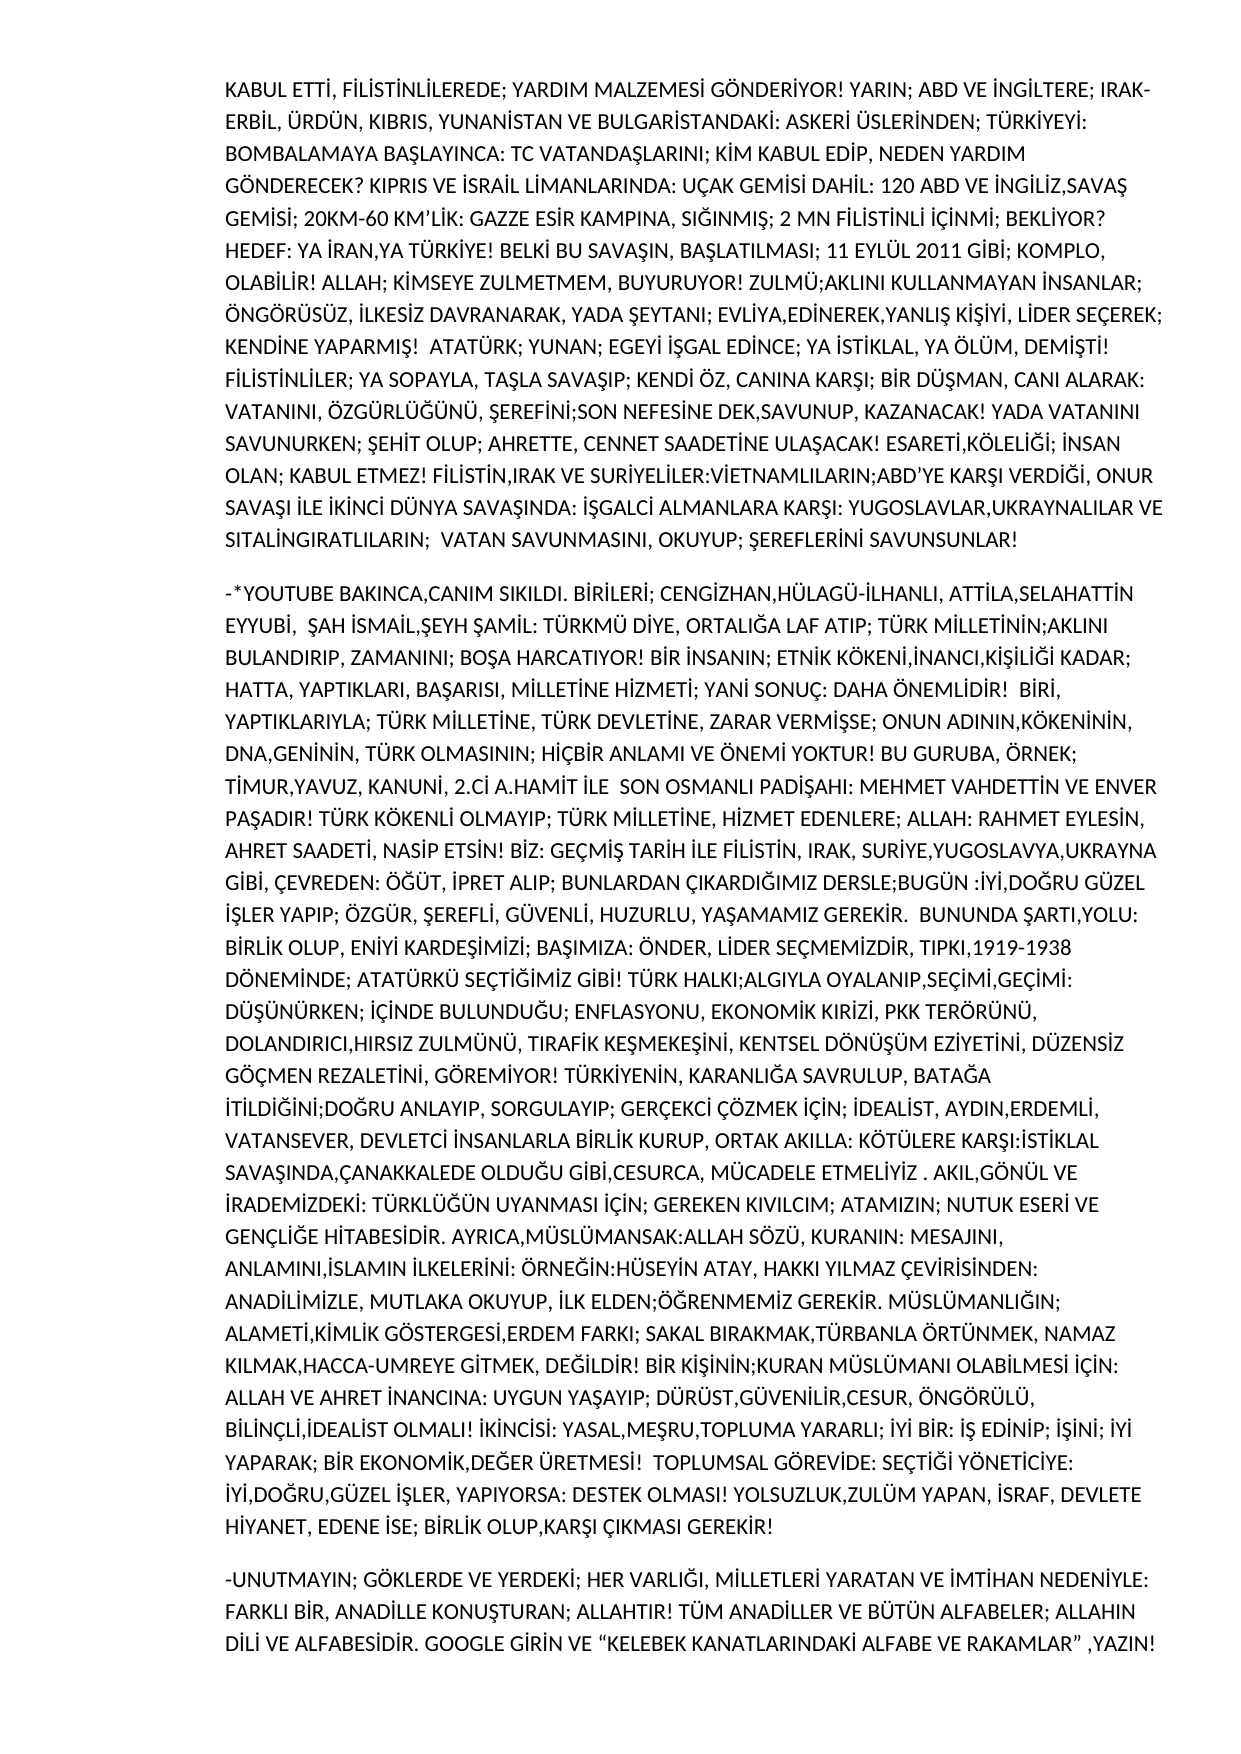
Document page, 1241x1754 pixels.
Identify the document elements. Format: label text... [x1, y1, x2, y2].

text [225, 75, 1165, 554]
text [225, 1565, 1165, 1657]
text -*YOUTUBE BAKINCA,CANIM SIKILDI. BİRİLERİ; CENGİZHAN,HÜLAGÜ-İLHANLI, ATTİLA,SELAHATTİN EYYUBİ, ŞAH İSMAİL,ŞEYH ŞAMİL: TÜRKMÜ DİYE, ORTALIĞA LAF ATIP; TÜRK MİLLETİNİN;AKLINI BULANDIRIP, ZAMANINI; BOŞA HARCATIYOR! BİR İNSANIN; ETNİK KÖKENİ,İNANCI,KİŞİLİĞİ KADAR; HATTA, YAPTIKLARI, BAŞARISI, MİLLETİNE HİZMETİ; YANİ SONUÇ: DAHA ÖNEMLİDİR! BİRİ, YAPTIKLARIYLA; TÜRK MİLLETİNE, TÜRK DEVLETİNE, ZARAR VERMİŞSE; ONUN ADININ,KÖKENİNİN, DNA,GENİNİN, TÜRK OLMASININ; HİÇBİR ANLAMI VE ÖNEMİ YOKTUR! BU GURUBA, ÖRNEK; TİMUR,YAVUZ, KANUNİ, 2.Cİ A.HAMİT İLE SON OSMANLI PADİŞAHI: MEHMET VAHDETTİN VE ENVER PAŞADIR! TÜRK KÖKENLİ OLMAYIP; TÜRK MİLLETİNE, HİZMET EDENLERE; ALLAH: RAHMET EYLESİN, AHRET SAADETİ, NASİP ETSİN! BİZ: GEÇMİŞ TARİH İLE FİLİSTİN, IRAK, SURİYE,YUGOSLAVYA,UKRAYNA GİBİ, ÇEVREDEN: ÖĞÜT, İPRET ALIP; BUNLARDAN ÇIKARDIĞIMIZ DERSLE;BUGÜN :İYİ,DOĞRU GÜZEL İŞLER YAPIP; ÖZGÜR, ŞEREFLİ, GÜVENLİ, HUZURLU, YAŞAMAMIZ GEREKİR. BUNUNDA ŞARTI,YOLU: BİRLİK OLUP, ENİYİ KARDEŞİMİZİ; BAŞIMIZA: ÖNDER, LİDER SEÇMEMİZDİR, TIPKI,1919-1938 DÖNEMİNDE; ATATÜRKÜ SEÇTİĞİMİZ GİBİ! TÜRK HALKI;ALGIYLA OYALANIP,SEÇİMİ,GEÇİMİ: DÜŞÜNÜRKEN; İÇİNDE BULUNDUĞU; ENFLASYONU, EKONOMİK KIRİZİ, PKK TERÖRÜNÜ, DOLANDIRICI,HIRSIZ ZULMÜNÜ, TIRAFİK KEŞMEKEŞİNİ, KENTSEL DÖNÜŞÜM EZİYETİNİ, DÜZENSİZ GÖÇMEN REZALETİNİ, GÖREMİYOR! TÜRKİYENİN, KARANLIĞA SAVRULUP, BATAĞA İTİLDİĞİNİ;DOĞRU ANLAYIP, SORGULAYIP; GERÇEKCİ ÇÖZMEK İÇİN; İDEALİST, AYDIN,ERDEMLİ, VATANSEVER, DEVLETCİ İNSANLARLA BİRLİK KURUP, ORTAK AKILLA: KÖTÜLERE KARŞI:İSTİKLAL SAVAŞINDA,ÇANAKKALEDE OLDUĞU GİBİ,CESURCA, MÜCADELE ETMELİYİZ . AKIL,GÖNÜL VE İRADEMİZDEKİ: TÜRKLÜĞÜN UYANMASI İÇİN; GEREKEN KIVILCIM; ATAMIZIN; NUTUK ESERİ VE GENÇLİĞE HİTABESİDİR. AYRICA,MÜSLÜMANSAK:ALLAH SÖZÜ, KURANIN: MESAJINI, ANLAMINI,İSLAMIN İLKELERİNİ: ÖRNEĞİN:HÜSEYİN ATAY, HAKKI YILMAZ ÇEVİRİSİNDEN: ANADİLİMİZLE, MUTLAKA OKUYUP, İLK ELDEN;ÖĞRENMEMİZ GEREKİR. MÜSLÜMANLIĞIN; ALAMETİ,KİMLİK GÖSTERGESİ,ERDEM FARKI; SAKAL BIRAKMAK,TÜRBANLA ÖRTÜNMEK, NAMAZ KILMAK,HACCA-UMREYE GİTMEK, DEĞİLDİR! BİR KİŞİNİN;KURAN MÜSLÜMANI OLABİLMESİ İÇİN: ALLAH VE AHRET İNANCINA: UYGUN YAŞAYIP; DÜRÜST,GÜVENİLİR,CESUR, ÖNGÖRÜLÜ, BİLİNÇLİ,İDEALİST OLMALI! İKİNCİSİ: YASAL,MEŞRU,TOPLUMA YARARLI; İYİ BİR: İŞ EDİNİP; İŞİNİ; İYİ YAPARAK; BİR EKONOMİK,DEĞER ÜRETMESİ! TOPLUMSAL GÖREVİDE: SEÇTİĞİ YÖNETİCİYE: İYİ,DOĞRU,GÜZEL İŞLER, YAPIYORSA: DESTEK OLMASI! YOLSUZLUK,ZULÜM YAPAN, İSRAF, DEVLETE HİYANET, EDENE İSE; BİRLİK OLUP,KARŞI ÇIKMASI GEREKİR! [225, 579, 1165, 1540]
